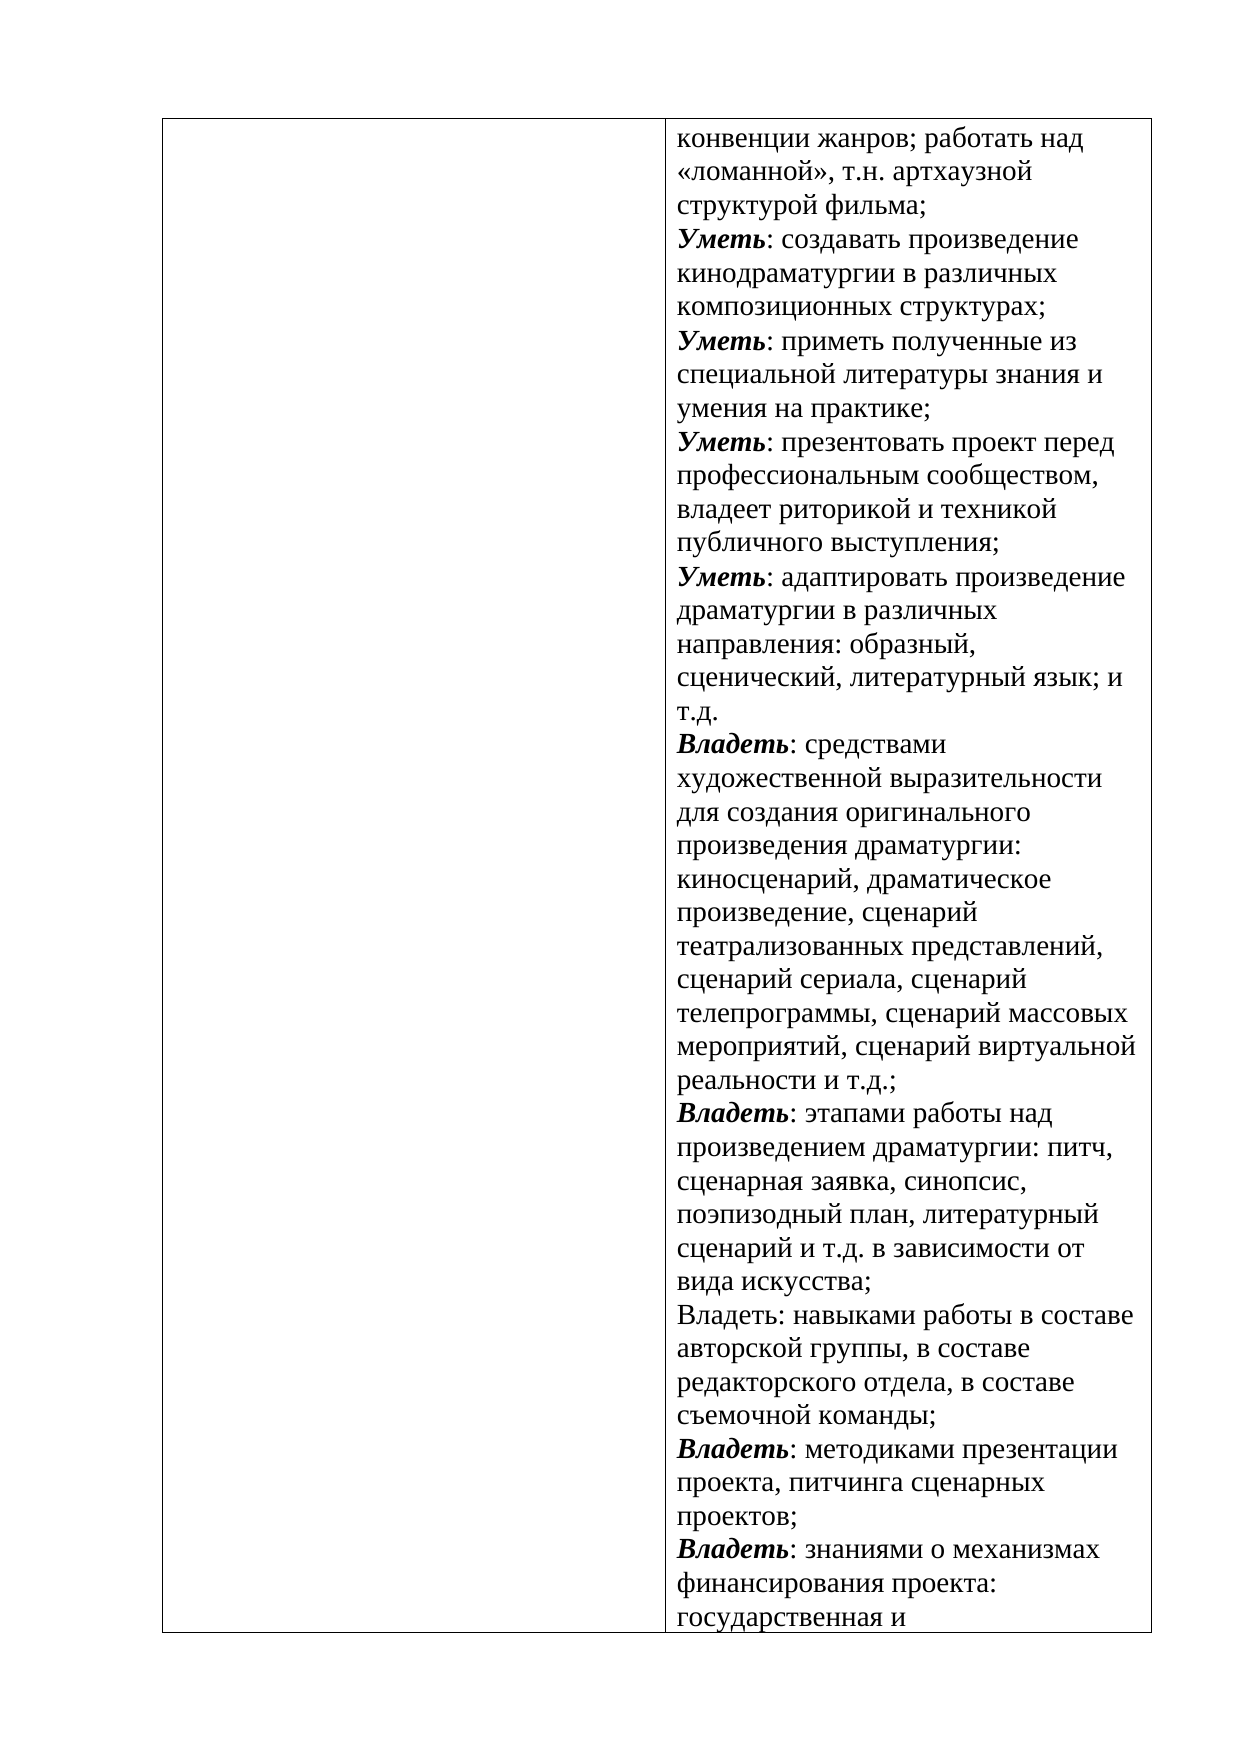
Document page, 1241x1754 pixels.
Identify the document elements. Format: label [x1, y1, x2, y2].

table_cell [666, 119, 1151, 1632]
table_cell [163, 119, 665, 1632]
